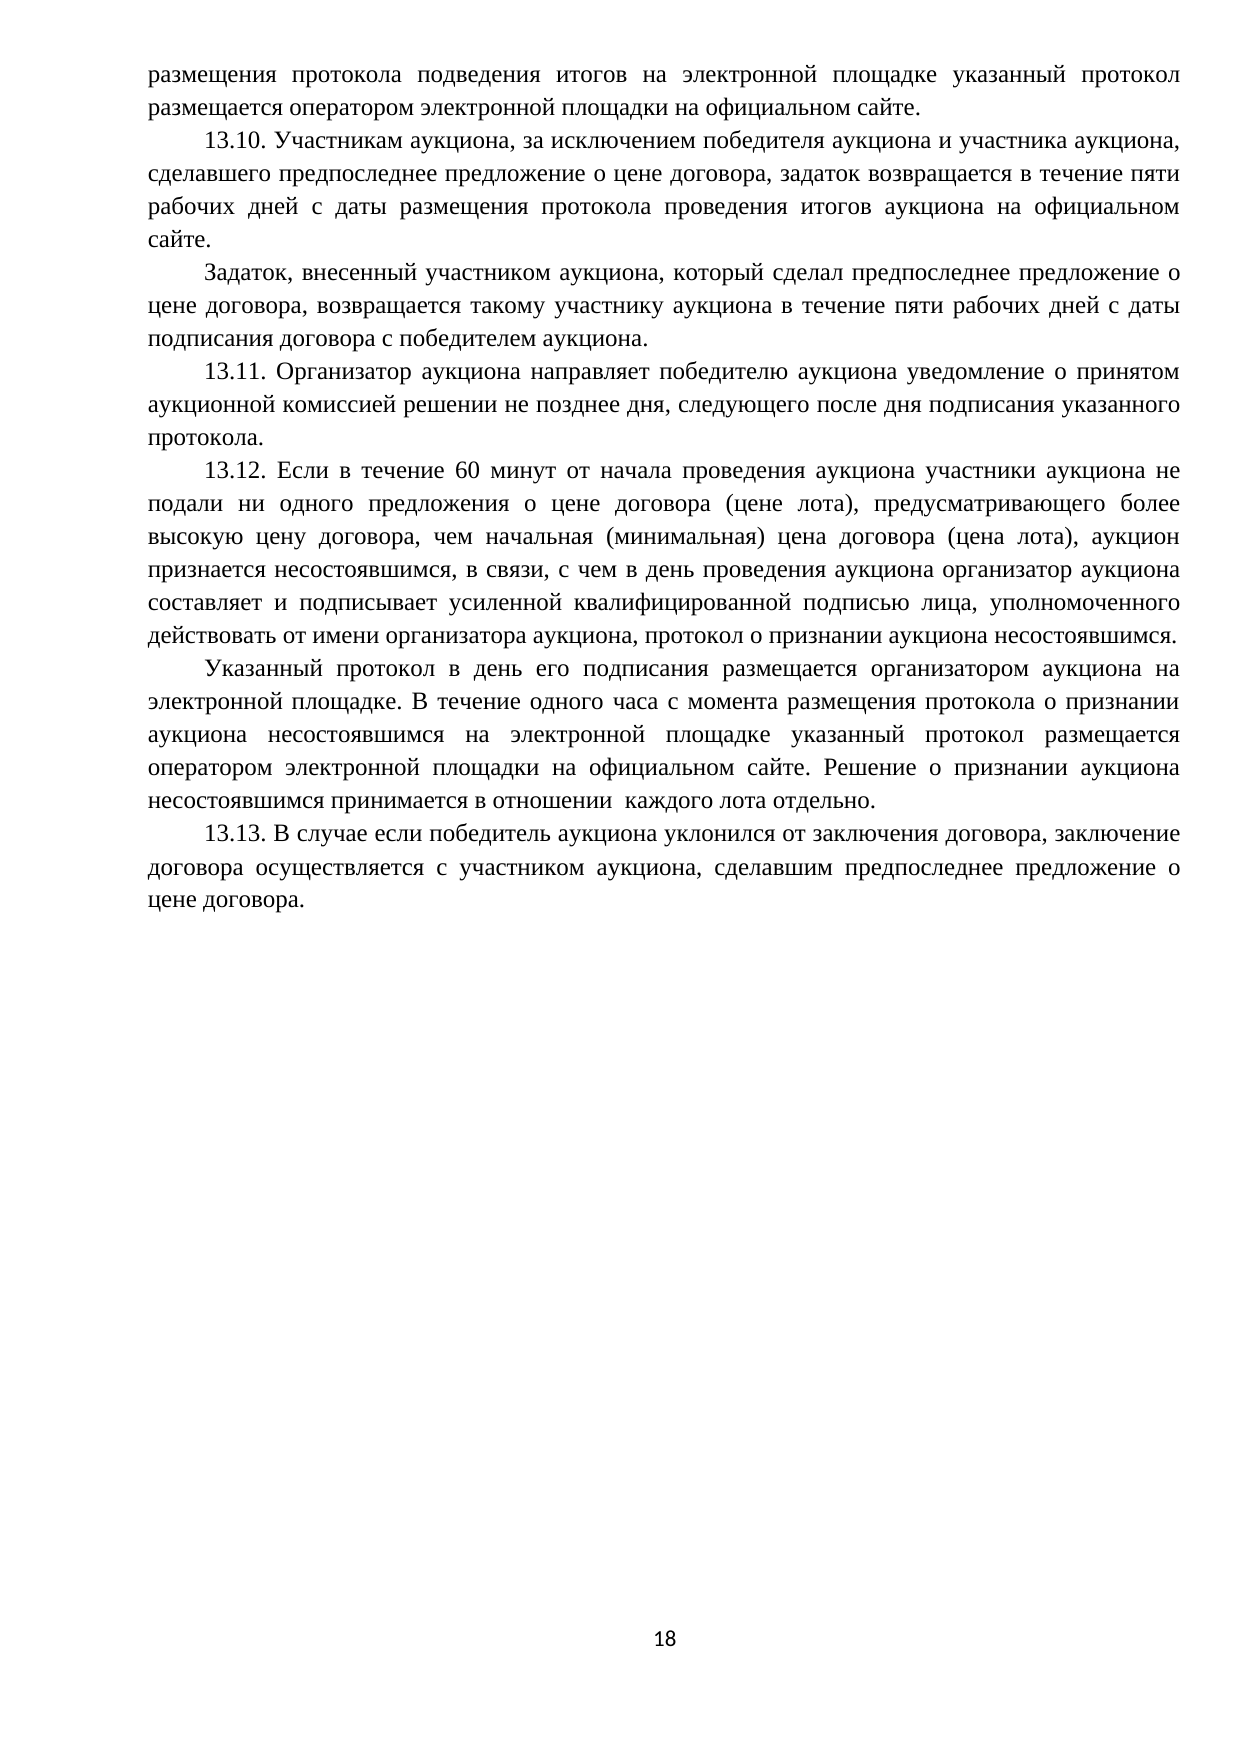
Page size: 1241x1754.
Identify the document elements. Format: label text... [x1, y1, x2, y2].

text Задаток, внесенный участником аукциона, который сделал предпоследнее предложение о цене договора, возвращается такому участнику аукциона в течение пяти рабочих дней с даты подписания договора с победителем аукциона. [148, 257, 1181, 352]
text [148, 59, 1181, 121]
text 13.13. В случае если победитель аукциона уклонился от заключения договора, заключение договора осуществляется с участником аукциона, сделавшим предпоследнее предложение о цене договора. [148, 818, 1181, 913]
text 13.11. Организатор аукциона направляет победителю аукциона уведомление о принятом аукционной комиссией решении не позднее дня, следующего после дня подписания указанного протокола. [148, 356, 1181, 451]
text 13.10. Участникам аукциона, за исключением победителя аукциона и участника аукциона, сделавшего предпоследнее предложение о цене договора, задаток возвращается в течение пяти рабочих дней с даты размещения протокола проведения итогов аукциона на официальном сайте. [148, 125, 1181, 253]
text 13.12. Если в течение 60 минут от начала проведения аукциона участники аукциона не подали ни одного предложения о цене договора (цене лота), предусматривающего более высокую цену договора, чем начальная (минимальная) цена договора (цена лота), аукцион признается несостоявшимся, в связи, с чем в день проведения аукциона организатор аукциона составляет и подписывает усиленной квалифицированной подписью лица, уполномоченного действовать от имени организатора аукциона, протокол о признании аукциона несостоявшимся. [148, 455, 1181, 649]
text Указанный протокол в день его подписания размещается организатором аукциона на электронной площадке. В течение одного часа с момента размещения протокола о признании аукциона несостоявшимся на электронной площадке указанный протокол размещается оператором электронной площадки на официальном сайте. Решение о признании аукциона несостоявшимся принимается в отношении каждого лота отдельно. [148, 653, 1181, 814]
